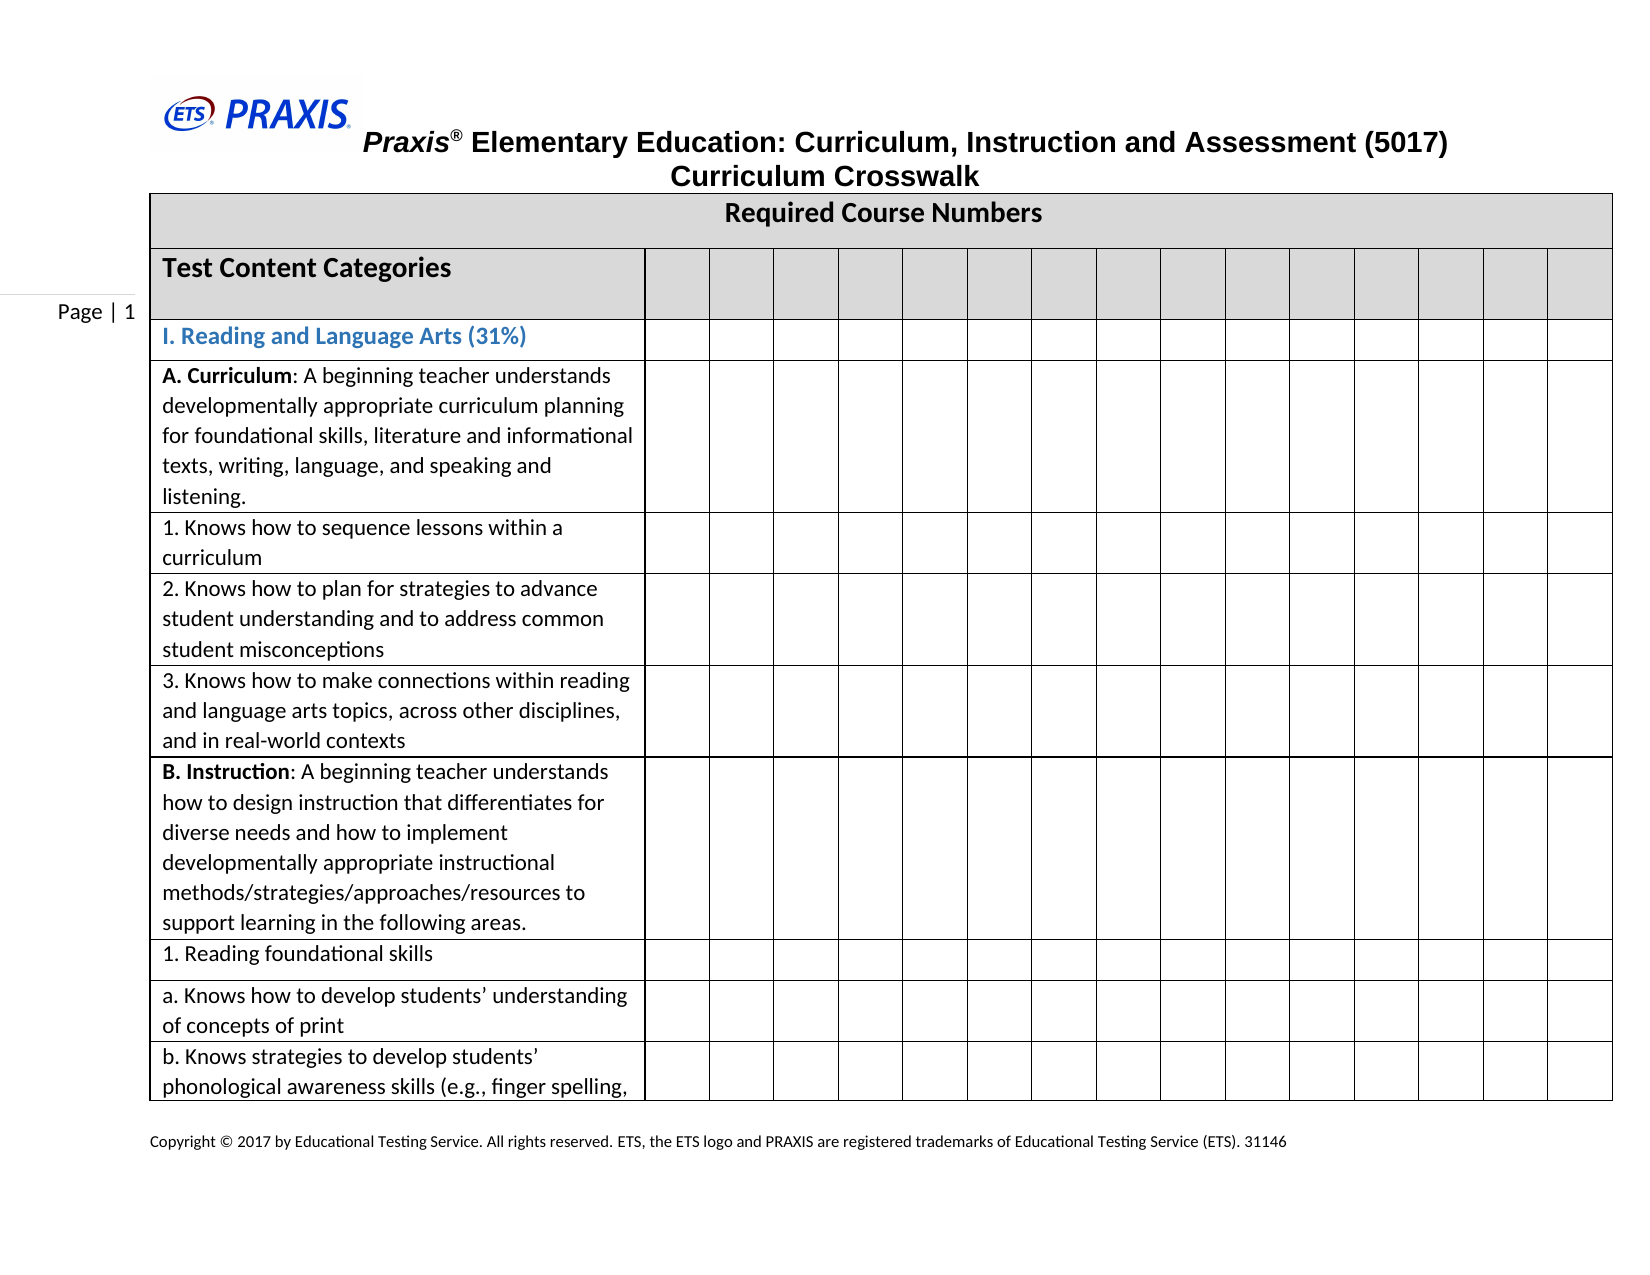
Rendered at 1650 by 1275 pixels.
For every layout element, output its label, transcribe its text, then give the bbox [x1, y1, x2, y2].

table_cell [1032, 513, 1096, 573]
table_cell [839, 320, 902, 360]
table_cell [646, 666, 709, 756]
table_cell [1161, 513, 1225, 573]
table_cell I. Reading and Language Arts (31%) [151, 320, 644, 360]
table_cell [1161, 981, 1225, 1041]
table_cell [1226, 320, 1289, 360]
table_cell b. Knows strategies to develop students’ phonological awareness skills (e.g., finger spelling, clapping syllables, picture sorting) [151, 1042, 644, 1100]
table_cell B. Instruction: A beginning teacher understands how to design instruction that differentiates for diverse needs and how to implement developmentally appropriate instructional methods/strategies/approaches/resources to support learning in the following areas. [151, 758, 644, 938]
table_cell [1355, 361, 1418, 512]
table_cell [1097, 574, 1160, 665]
table_cell [1290, 574, 1354, 665]
table_cell [839, 361, 902, 512]
table_cell [1097, 981, 1160, 1041]
table_cell [1548, 940, 1612, 980]
table_cell [1290, 940, 1354, 980]
table_cell [774, 666, 838, 756]
table_cell [710, 513, 773, 573]
table_cell [1226, 513, 1289, 573]
table_cell [1548, 1042, 1612, 1100]
table_cell [1161, 249, 1225, 319]
table_cell [1548, 981, 1612, 1041]
table_cell [646, 758, 709, 938]
table_cell [968, 940, 1031, 980]
table_cell [1290, 981, 1354, 1041]
table_cell [1355, 758, 1418, 938]
table_cell [1484, 249, 1547, 319]
table_cell [1419, 981, 1483, 1041]
table_cell [1161, 320, 1225, 360]
table_cell [1548, 513, 1612, 573]
table_cell [1097, 1042, 1160, 1100]
table_cell [774, 981, 838, 1041]
picture [150, 75, 363, 153]
table_cell [968, 981, 1031, 1041]
table_cell [839, 249, 902, 319]
table_cell [1032, 249, 1096, 319]
table_cell [1097, 320, 1160, 360]
table_cell [1355, 513, 1418, 573]
table_cell [1484, 320, 1547, 360]
table_cell [1290, 758, 1354, 938]
table_cell 3. Knows how to make connections within reading and language arts topics, across other disciplines, and in real-world contexts [151, 666, 644, 756]
table_cell [1226, 666, 1289, 756]
table_cell [839, 513, 902, 573]
table_cell [1032, 320, 1096, 360]
table_cell [1161, 940, 1225, 980]
table_cell [646, 320, 709, 360]
table_cell [1161, 666, 1225, 756]
table_cell [903, 361, 967, 512]
table_cell [1419, 361, 1483, 512]
table_cell [710, 981, 773, 1041]
table_cell [1161, 361, 1225, 512]
table_cell [968, 249, 1031, 319]
table_cell [1548, 320, 1612, 360]
table_cell [774, 940, 838, 980]
table_cell [1032, 574, 1096, 665]
table_cell [1484, 940, 1547, 980]
table_cell [710, 574, 773, 665]
table_cell [839, 940, 902, 980]
table_cell a. Knows how to develop students’ understanding of concepts of print [151, 981, 644, 1041]
table_cell [1548, 666, 1612, 756]
table_cell [968, 574, 1031, 665]
table_cell [1355, 249, 1418, 319]
table_cell [646, 513, 709, 573]
table_cell [1161, 1042, 1225, 1100]
table_cell [1226, 249, 1289, 319]
table_cell [1484, 1042, 1547, 1100]
table_cell [1032, 361, 1096, 512]
table_cell [1355, 320, 1418, 360]
table_cell [710, 361, 773, 512]
table_cell [903, 1042, 967, 1100]
table_cell [1419, 320, 1483, 360]
table_cell [903, 981, 967, 1041]
table_cell [646, 361, 709, 512]
table_cell Test Content Categories [151, 249, 644, 319]
table_cell [968, 361, 1031, 512]
table_cell [1097, 940, 1160, 980]
table_cell [1548, 361, 1612, 512]
table_cell [903, 513, 967, 573]
table_cell [1419, 666, 1483, 756]
table_cell [1290, 361, 1354, 512]
table_cell [710, 1042, 773, 1100]
table_cell [968, 758, 1031, 938]
table_header Required Course Numbers [151, 194, 1612, 248]
table_cell [1032, 981, 1096, 1041]
table_cell [1226, 574, 1289, 665]
table_cell [839, 758, 902, 938]
table_cell [646, 574, 709, 665]
table_cell 1. Reading foundational skills [151, 940, 644, 980]
table_cell [710, 758, 773, 938]
table_cell [839, 981, 902, 1041]
table_cell [646, 940, 709, 980]
table_cell [1355, 1042, 1418, 1100]
table_cell [1355, 981, 1418, 1041]
table_cell [710, 666, 773, 756]
table_cell [1032, 758, 1096, 938]
table_cell [774, 758, 838, 938]
table_cell [903, 940, 967, 980]
table_cell [1355, 940, 1418, 980]
table_cell [1226, 1042, 1289, 1100]
table_cell [968, 666, 1031, 756]
table_cell [903, 249, 967, 319]
table_cell [839, 666, 902, 756]
table_cell [1097, 666, 1160, 756]
table_cell [774, 574, 838, 665]
table_cell [839, 1042, 902, 1100]
table_cell [1355, 666, 1418, 756]
table_cell [646, 249, 709, 319]
table_cell [903, 320, 967, 360]
table_cell [1484, 361, 1547, 512]
table_cell [968, 1042, 1031, 1100]
table_cell [903, 758, 967, 938]
table_cell [1548, 249, 1612, 319]
table_cell [1419, 1042, 1483, 1100]
table_cell [1032, 666, 1096, 756]
table_cell [1097, 758, 1160, 938]
table_cell [1484, 574, 1547, 665]
table_cell [1290, 249, 1354, 319]
table_cell [1484, 666, 1547, 756]
table_cell [1097, 513, 1160, 573]
table_cell [968, 513, 1031, 573]
table_cell [1032, 940, 1096, 980]
table_cell [1097, 361, 1160, 512]
table_cell [1290, 1042, 1354, 1100]
table_cell [1226, 361, 1289, 512]
table_cell [1290, 320, 1354, 360]
table_cell [1226, 758, 1289, 938]
table_cell [839, 574, 902, 665]
table_cell [1355, 574, 1418, 665]
table_cell [1419, 574, 1483, 665]
table_cell [1419, 758, 1483, 938]
table_cell [1290, 513, 1354, 573]
table_cell [1226, 981, 1289, 1041]
table_cell A. Curriculum: A beginning teacher understands developmentally appropriate curriculum planning for foundational skills, literature and informational texts, writing, language, and speaking and listening. [151, 361, 644, 512]
table_cell [646, 981, 709, 1041]
table_cell [903, 666, 967, 756]
table_cell [968, 320, 1031, 360]
table_cell 1. Knows how to sequence lessons within a curriculum [151, 513, 644, 573]
table_cell [774, 1042, 838, 1100]
table_cell [710, 940, 773, 980]
table_cell [1097, 249, 1160, 319]
table_cell [1484, 513, 1547, 573]
table_cell [1548, 758, 1612, 938]
table_cell [710, 320, 773, 360]
table_cell [1290, 666, 1354, 756]
table_cell [1548, 574, 1612, 665]
table_cell [710, 249, 773, 319]
table_cell [1484, 981, 1547, 1041]
table_cell [774, 513, 838, 573]
table_cell 2. Knows how to plan for strategies to advance student understanding and to address common student misconceptions [151, 574, 644, 665]
table_cell [1484, 758, 1547, 938]
table_cell [1419, 513, 1483, 573]
table_cell [646, 1042, 709, 1100]
table_cell [774, 249, 838, 319]
table_cell [903, 574, 967, 665]
table_cell [1032, 1042, 1096, 1100]
table_cell [774, 361, 838, 512]
table_cell [1161, 574, 1225, 665]
table_cell [1161, 758, 1225, 938]
table_cell [774, 320, 838, 360]
table_cell [1226, 940, 1289, 980]
table_cell [1419, 940, 1483, 980]
table_cell [1419, 249, 1483, 319]
